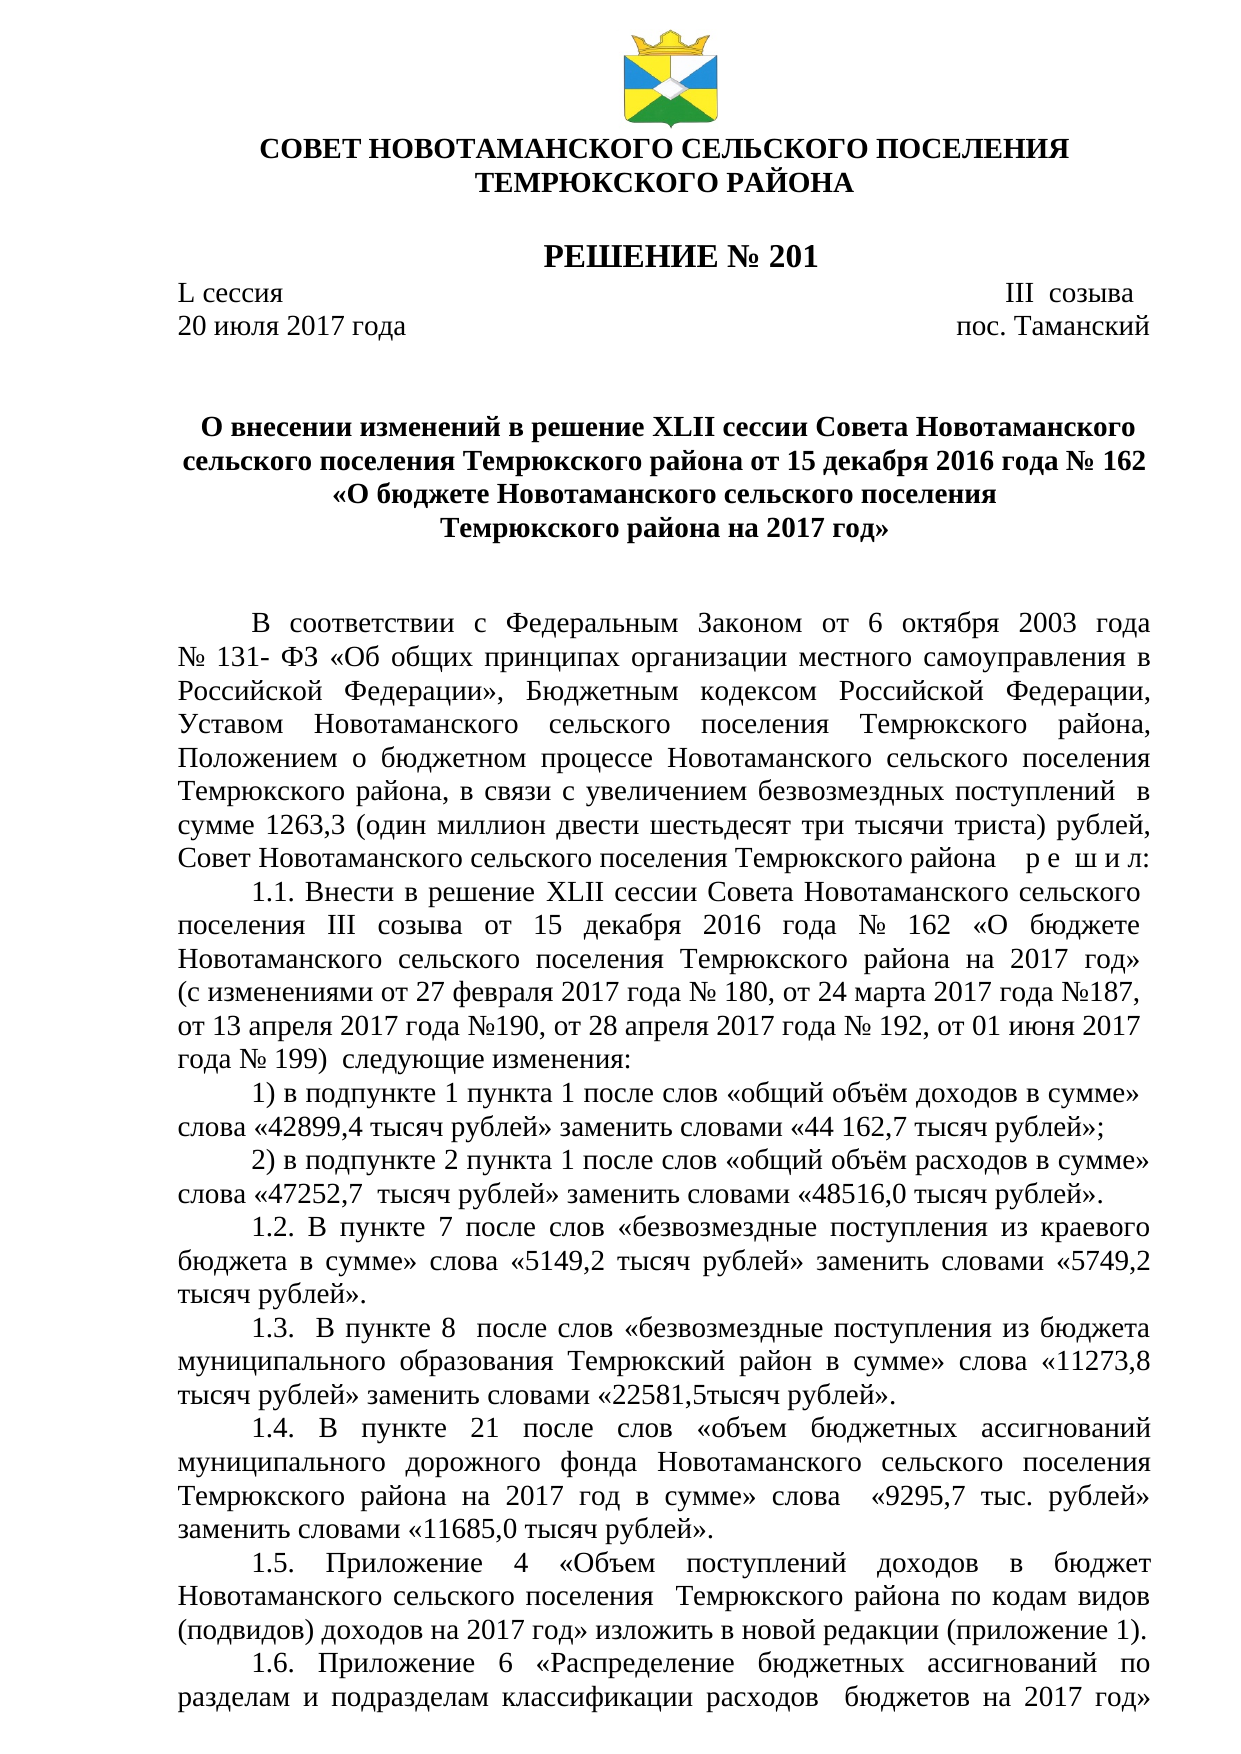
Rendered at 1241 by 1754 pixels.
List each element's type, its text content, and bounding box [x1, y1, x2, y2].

picture [608, 29, 729, 132]
text О внесении изменений в решение XLII сессии Совета Новотаманского сельского поселения Темрюкского района от 15 декабря 2016 года № 162 «О бюджете Новотаманского сельского поселения Темрюкского района на 2017 год» [177, 409, 1152, 543]
text 1.2. В пункте 7 после слов «безвозмездные поступления из краевого бюджета в сумме» слова «5149,2 тысяч рублей» заменить словами «5749,2 тысяч рублей». [177, 1209, 1152, 1310]
text 1.4. В пункте 21 после слов «объем бюджетных ассигнований муниципального дорожного фонда Новотаманского сельского поселения Темрюкского района на 2017 год в сумме» слова «9295,7 тыс. рублей» заменить словами «11685,0 тысяч рублей». [177, 1411, 1152, 1545]
text 2) в подпункте 2 пункта 1 после слов «общий объём расходов в сумме» слова «47252,7 тысяч рублей» заменить словами «48516,0 тысяч рублей». [177, 1142, 1152, 1209]
text 1.1. Внести в решение XLII сессии Совета Новотаманского сельского поселения III созыва от 15 декабря 2016 года № 162 «О бюджете Новотаманского сельского поселения Темрюкского района на 2017 год» (с изменениями от 27 февраля 2017 года № 180, от 24 марта 2017 года №187, от 13 апреля 2017 года №190, от 28 апреля 2017 года № 192, от 01 июня 2017 года № 199) следующие изменения: [177, 874, 1141, 1075]
text В соответствии с Федеральным Законом от 6 октября 2003 года № 131- ФЗ «Об общих принципах организации местного самоуправления в Российской Федерации», Бюджетным кодексом Российской Федерации, Уставом Новотаманского сельского поселения Темрюкского района, Положением о бюджетном процессе Новотаманского сельского поселения Темрюкского района, в связи с увеличением безвозмездных поступлений в сумме 1263,3 (один миллион двести шестьдесят три тысячи триста) рублей, Совет Новотаманского сельского поселения Темрюкского района р е ш и л: [177, 606, 1152, 874]
text 1) в подпункте 1 пункта 1 после слов «общий объём доходов в сумме» слова «42899,4 тысяч рублей» заменить словами «44 162,7 тысяч рублей»; [177, 1075, 1141, 1142]
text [177, 1645, 1152, 1712]
text СОВЕТ НОВОТАМАНСКОГО СЕЛЬСКОГО ПОСЕЛЕНИЯ ТЕМРЮКСКОГО РАЙОНА [177, 131, 1152, 198]
text 20 июля 2017 года пос. Таманский [177, 308, 1152, 342]
text РЕШЕНИЕ № 201 [177, 237, 1152, 275]
text 1.3. В пункте 8 после слов «безвозмездные поступления из бюджета муниципального образования Темрюкский район в сумме» слова «11273,8 тысяч рублей» заменить словами «22581,5тысяч рублей». [177, 1310, 1152, 1411]
text L сессия III созыва [177, 275, 1152, 308]
text 1.5. Приложение 4 «Объем поступлений доходов в бюджет Новотаманского сельского поселения Темрюкского района по кодам видов (подвидов) доходов на 2017 год» изложить в новой редакции (приложение 1). [177, 1545, 1152, 1645]
